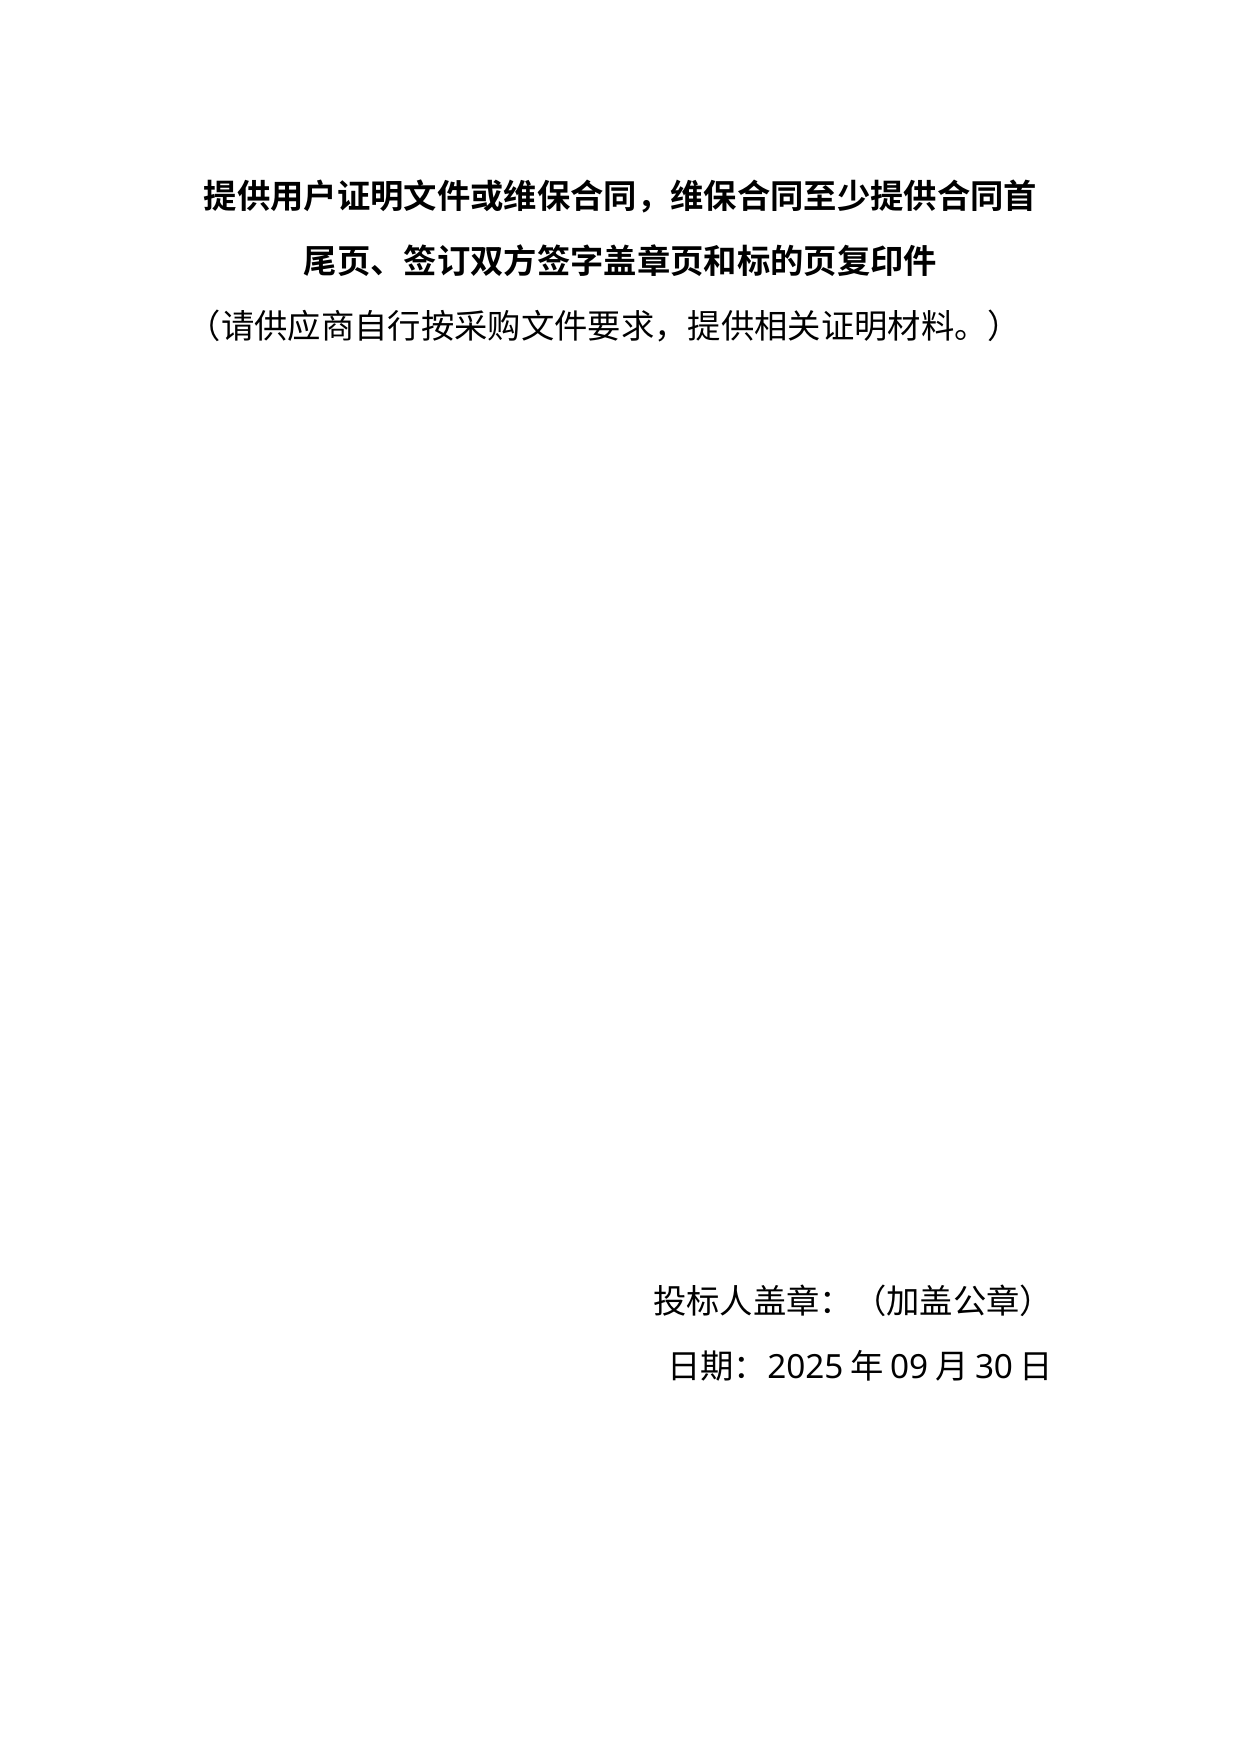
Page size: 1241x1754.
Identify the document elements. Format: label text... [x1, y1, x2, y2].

subtitle 日期：2025年09月30日 [187, 1332, 1053, 1397]
text 提供用户证明文件或维保合同，维保合同至少提供合同首尾页、签订双方签字盖章页和标的页复印件 [187, 162, 1053, 292]
text （请供应商自行按采购文件要求，提供相关证明材料。） [187, 292, 1053, 357]
subtitle 投标人盖章：（加盖公章） [187, 1267, 1053, 1332]
